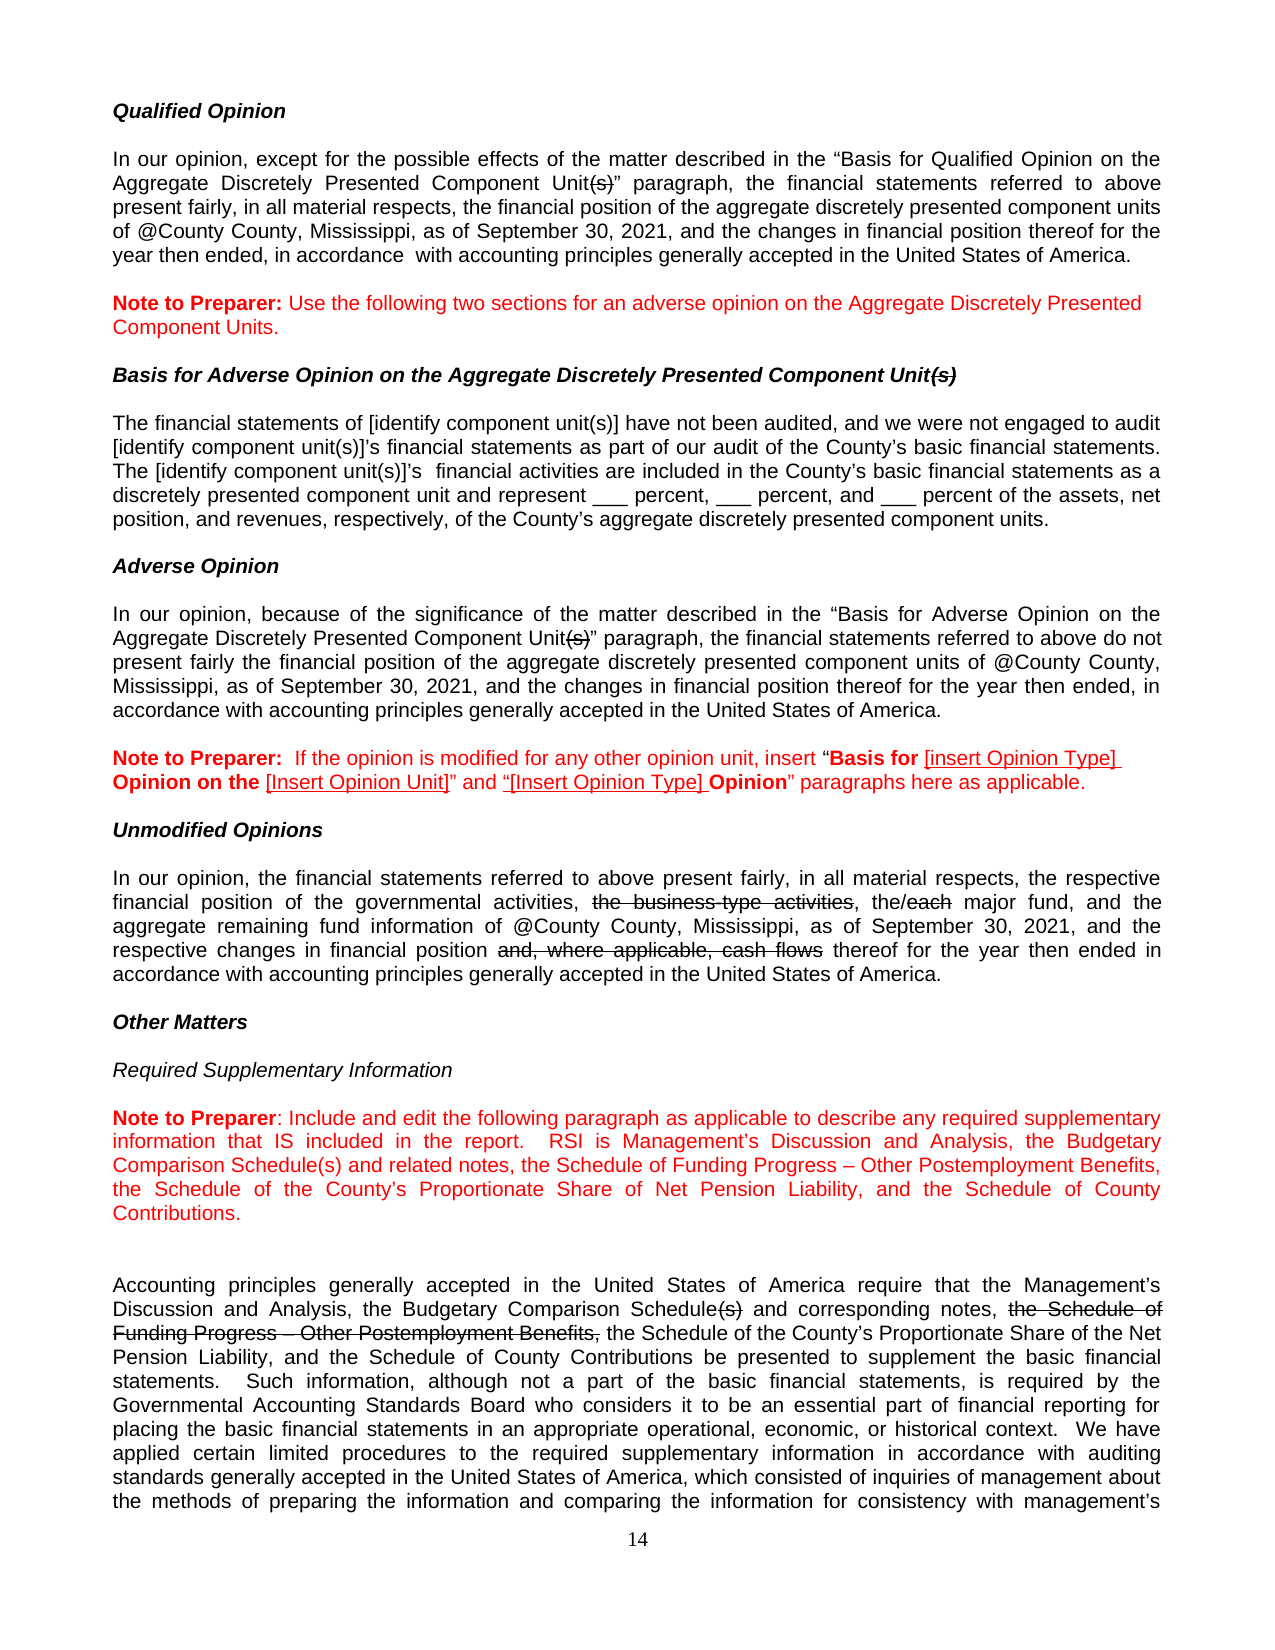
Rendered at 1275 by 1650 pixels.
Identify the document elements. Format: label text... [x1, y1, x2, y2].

text Required Supplementary Information [112, 1057, 1162, 1081]
text Qualified Opinion [112, 99, 1162, 123]
text In our opinion, the financial statements referred to above present fairly, in all material respects, the respective financial position of the governmental activities, the business-type activities, the/each major fund, and the aggregate remaining fund information of @County County, Mississippi, as of September 30, 2021, and the respective changes in financial position and, where applicable, cash flows thereof for the year then ended in accordance with accounting principles generally accepted in the United States of America. [112, 866, 1162, 986]
text Note to Preparer: If the opinion is modified for any other opinion unit, insert “Basis for [insert Opinion Type] Opinion on the [Insert Opinion Unit]” and “[Insert Opinion Type] Opinion” paragraphs here as applicable. [112, 746, 1162, 794]
text Note to Preparer: Use the following two sections for an adverse opinion on the Aggregate Discretely Presented Component Units. [112, 291, 1162, 339]
text Basis for Adverse Opinion on the Aggregate Discretely Presented Component Unit(s) [112, 363, 1162, 387]
text Adverse Opinion [112, 554, 1162, 578]
text In our opinion, because of the significance of the matter described in the “Basis for Adverse Opinion on the Aggregate Discretely Presented Component Unit(s)” paragraph, the financial statements referred to above do not present fairly the financial position of the aggregate discretely presented component units of @County County, Mississippi, as of September 30, 2021, and the changes in financial position thereof for the year then ended, in accordance with accounting principles generally accepted in the United States of America. [112, 602, 1162, 722]
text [112, 1273, 1162, 1513]
text Unmodified Opinions [112, 818, 1162, 842]
text In our opinion, except for the possible effects of the matter described in the “Basis for Qualified Opinion on the Aggregate Discretely Presented Component Unit(s)” paragraph, the financial statements referred to above present fairly, in all material respects, the financial position of the aggregate discretely presented component units of @County County, Mississippi, as of September 30, 2021, and the changes in financial position thereof for the year then ended, in accordance with accounting principles generally accepted in the United States of America. [112, 147, 1162, 267]
text Note to Preparer: Include and edit the following paragraph as applicable to describe any required supplementary information that IS included in the report. RSI is Management’s Discussion and Analysis, the Budgetary Comparison Schedule(s) and related notes, the Schedule of Funding Progress – Other Postemployment Benefits, the Schedule of the County’s Proportionate Share of Net Pension Liability, and the Schedule of County Contributions. [112, 1105, 1162, 1225]
text Other Matters [112, 1009, 1162, 1033]
